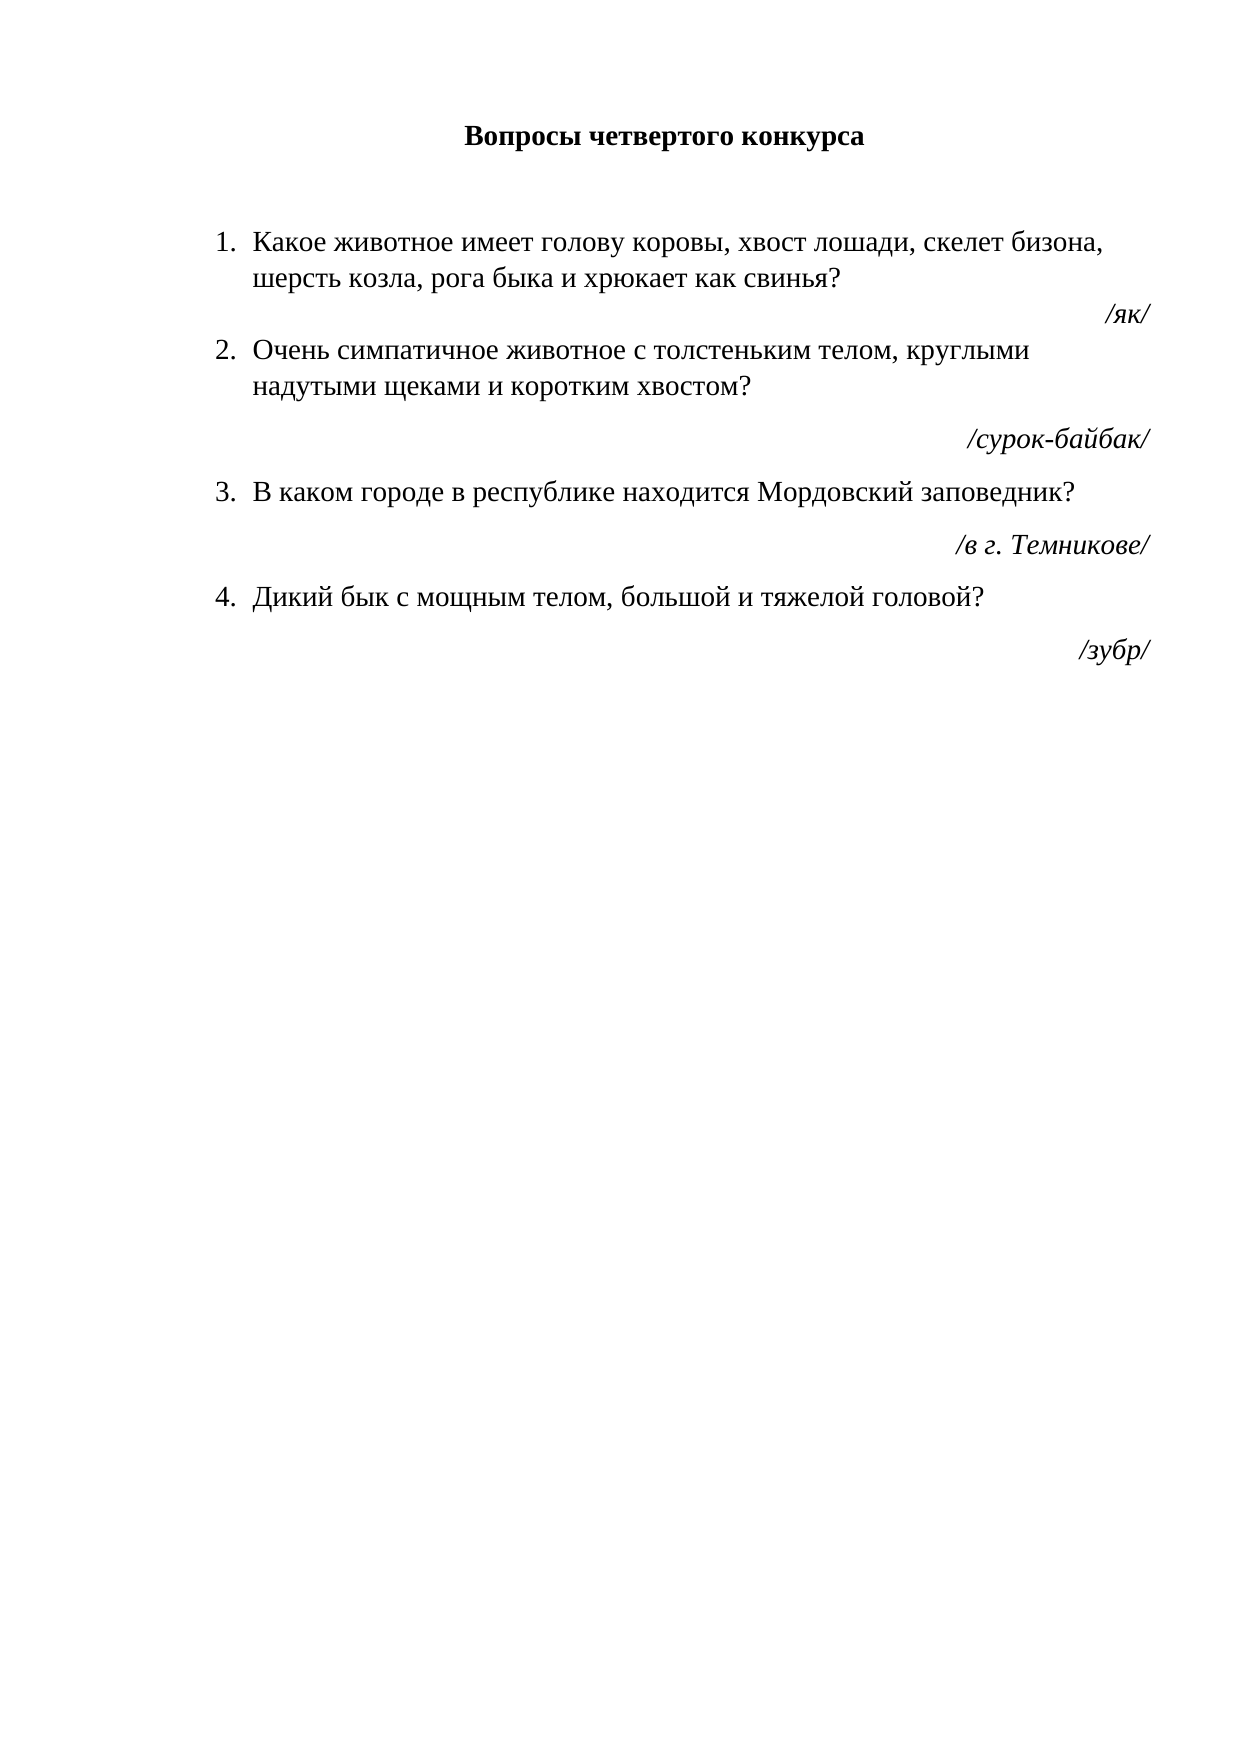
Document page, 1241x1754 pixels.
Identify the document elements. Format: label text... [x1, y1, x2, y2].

list Очень симпатичное животное с толстеньким телом, круглыми надутыми щеками и коротким хвостом? [215, 332, 1152, 402]
text Вопросы четвертого конкурса [177, 118, 1152, 152]
text /сурок-байбак/ [177, 421, 1152, 455]
text /в г. Темникове/ [177, 527, 1152, 560]
list /як/ [252, 296, 1152, 329]
text /зубр/ [177, 632, 1152, 666]
list Дикий бык с мощным телом, большой и тяжелой головой? [215, 579, 1152, 613]
list В каком городе в республике находится Мордовский заповедник? [215, 474, 1152, 507]
list Какое животное имеет голову коровы, хвост лошади, скелет бизона, шерсть козла, рога быка и хрюкает как свинья? [215, 224, 1152, 293]
